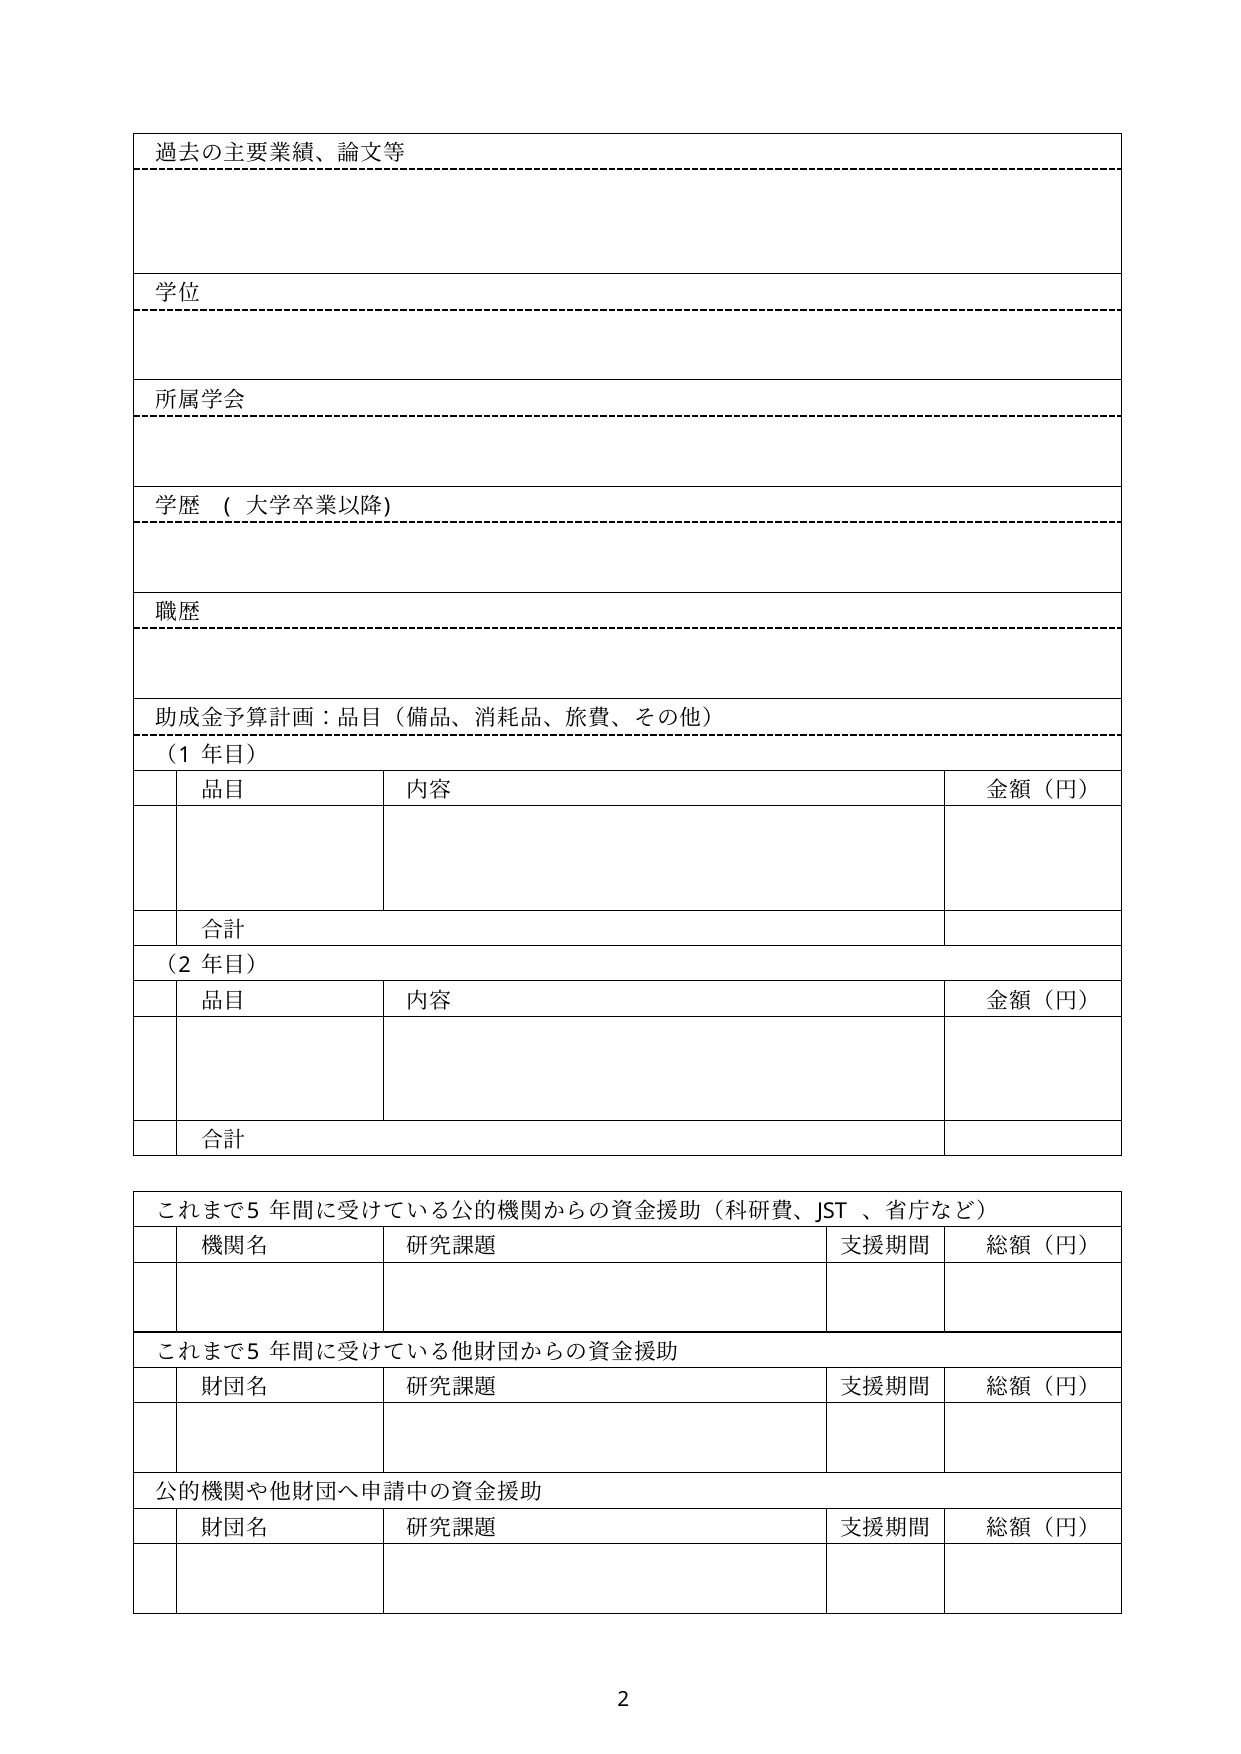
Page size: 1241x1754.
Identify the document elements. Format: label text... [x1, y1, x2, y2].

table_cell 所属学会 [134, 380, 1121, 415]
table_cell 総額（円） [945, 1227, 1121, 1262]
table_cell [827, 1403, 944, 1472]
table_cell 支援期間 [827, 1368, 944, 1402]
table_cell [384, 1544, 826, 1613]
table_cell [177, 806, 383, 909]
table_cell [177, 1017, 383, 1120]
table_cell [134, 771, 176, 805]
table_cell 品目 [177, 981, 383, 1016]
table_cell 助成金予算計画：品目（備品、消耗品、旅費、その他） [134, 699, 1121, 733]
table_cell 財団名 [177, 1368, 383, 1402]
table_cell [945, 1263, 1121, 1331]
table_cell 研究課題 [384, 1227, 826, 1262]
table_cell 財団名 [177, 1509, 383, 1543]
table_cell 支援期間 [827, 1509, 944, 1543]
table_cell これまで5年間に受けている他財団からの資金援助 [134, 1333, 1121, 1367]
table_cell [177, 1263, 383, 1331]
table_cell [945, 1403, 1121, 1472]
table_cell [134, 1263, 176, 1331]
table_cell 過去の主要業績、論文等 [134, 134, 1121, 168]
table_cell [945, 911, 1121, 945]
table_cell [177, 1403, 383, 1472]
table_cell [134, 911, 176, 945]
table_cell [134, 1509, 176, 1543]
table_cell 学位 [134, 274, 1121, 308]
table_cell 金額（円） [945, 771, 1121, 805]
table_cell [945, 806, 1121, 909]
table_cell [134, 1121, 176, 1155]
table_cell [134, 1403, 176, 1472]
table_cell [827, 1544, 944, 1613]
table_cell [134, 1017, 176, 1120]
table_cell [384, 806, 944, 909]
table_cell 研究課題 [384, 1509, 826, 1543]
table_cell [134, 1544, 176, 1613]
table_cell 総額（円） [945, 1509, 1121, 1543]
table_cell 内容 [384, 981, 944, 1016]
table_cell [945, 1017, 1121, 1120]
table_header これまで5年間に受けている公的機関からの資金援助（科研費、JST、省庁など） [134, 1192, 1121, 1226]
table_cell 品目 [177, 771, 383, 805]
table_cell [384, 1263, 826, 1331]
table_cell 職歴 [134, 593, 1121, 627]
table_cell [134, 806, 176, 909]
table_cell [134, 981, 176, 1016]
table_cell （1年目） [134, 734, 1121, 770]
table_cell [945, 1121, 1121, 1155]
table_cell 研究課題 [384, 1368, 826, 1402]
table_cell [134, 1368, 176, 1402]
table_cell [177, 1544, 383, 1613]
table_cell [134, 627, 1121, 698]
table_cell 機関名 [177, 1227, 383, 1262]
table_cell [134, 309, 1121, 379]
table_cell 公的機関や他財団へ申請中の資金援助 [134, 1473, 1121, 1507]
table_cell 支援期間 [827, 1227, 944, 1262]
table_cell （2年目） [134, 946, 1121, 980]
table_cell [134, 1227, 176, 1262]
table_cell [384, 1017, 944, 1120]
table_cell [827, 1263, 944, 1331]
table_cell [384, 1403, 826, 1472]
table_cell 合計 [177, 911, 944, 945]
table_cell 金額（円） [945, 981, 1121, 1016]
table_cell [134, 168, 1121, 273]
table_cell 総額（円） [945, 1368, 1121, 1402]
table_cell [134, 521, 1121, 592]
table_cell [134, 415, 1121, 486]
table_cell [945, 1544, 1121, 1613]
table_cell 合計 [177, 1121, 944, 1155]
table_cell 内容 [384, 771, 944, 805]
table_cell 学歴 (大学卒業以降) [134, 487, 1121, 521]
